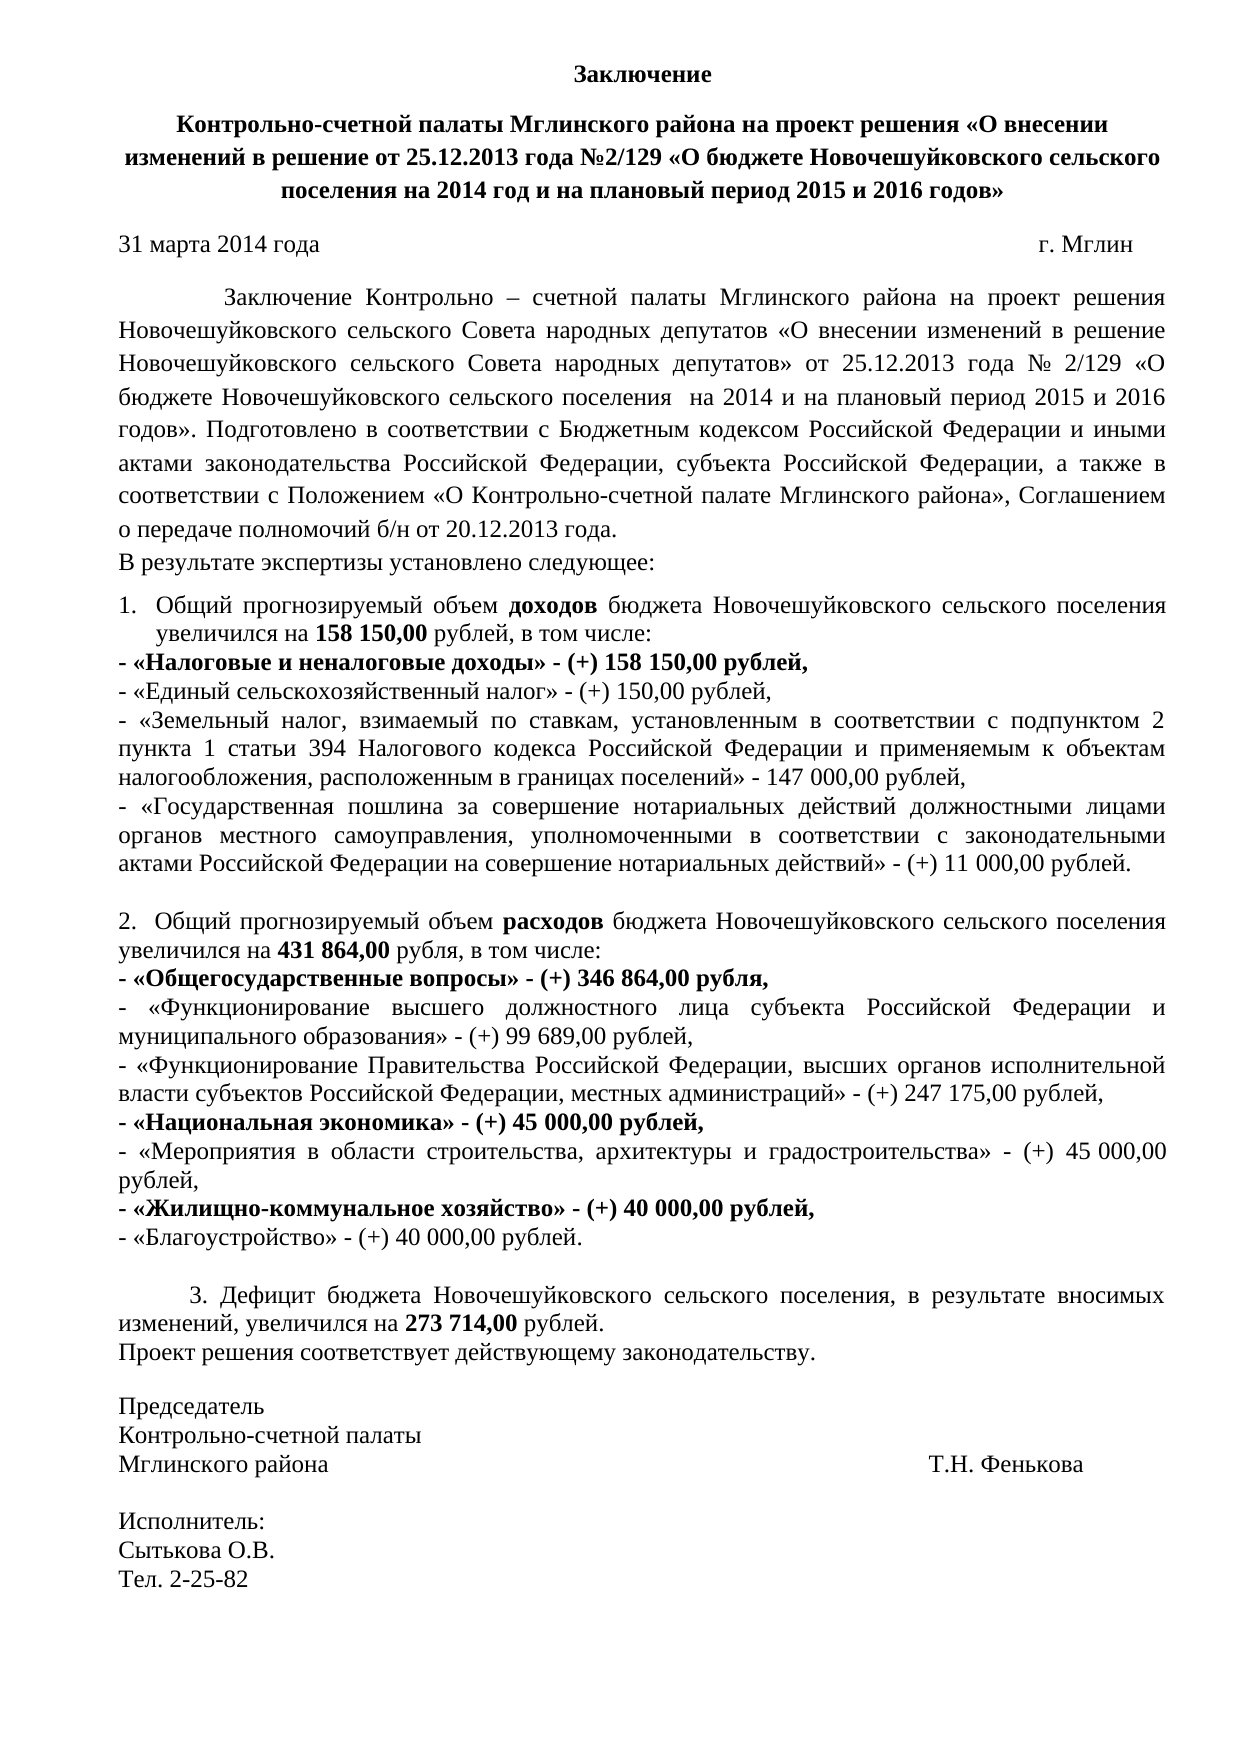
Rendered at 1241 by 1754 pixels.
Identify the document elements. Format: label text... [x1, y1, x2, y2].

text - «Государственная пошлина за совершение нотариальных действий должностными лицами органов местного самоуправления, уполномоченными в соответствии с законодательными актами Российской Федерации на совершение нотариальных действий» - (+) 11 000,00 рублей. [118, 791, 1167, 877]
text - «Функционирование высшего должностного лица субъекта Российской Федерации и муниципального образования» - (+) 99 689,00 рублей, [118, 992, 1167, 1050]
list Общий прогнозируемый объем доходов бюджета Новочешуйковского сельского поселения увеличился на 158 150,00 рублей, в том числе: [118, 590, 1167, 647]
text - «Функционирование Правительства Российской Федерации, высших органов исполнительной власти субъектов Российской Федерации, местных администраций» - (+) 247 175,00 рублей, [118, 1050, 1167, 1107]
text Проект решения соответствует действующему законодательству. [118, 1337, 1167, 1366]
text Председатель [118, 1391, 1167, 1420]
text Мглинского района Т.Н. Фенькова [118, 1449, 1167, 1477]
text Заключение [118, 59, 1167, 88]
text - «Национальная экономика» - (+) 45 000,00 рублей, [118, 1107, 1167, 1136]
text Тел. 2-25-82 [118, 1564, 1167, 1592]
text - «Единый сельскохозяйственный налог» - (+) 150,00 рублей, [118, 676, 1167, 705]
text - «Жилищно-коммунальное хозяйство» - (+) 40 000,00 рублей, [118, 1193, 1167, 1222]
text - «Налоговые и неналоговые доходы» - (+) 158 150,00 рублей, [118, 647, 1167, 676]
text 31 марта 2014 года г. Мглин [118, 229, 1167, 257]
text 2. Общий прогнозируемый объем расходов бюджета Новочешуйковского сельского поселения увеличился на 431 864,00 рубля, в том числе: [118, 906, 1167, 963]
text Сытькова О.В. [118, 1535, 1167, 1564]
text Заключение Контрольно – счетной палаты Мглинского района на проект решения Новочешуйковского сельского Совета народных депутатов «О внесении изменений в решение Новочешуйковского сельского Совета народных депутатов» от 25.12.2013 года № 2/129 «О бюджете Новочешуйковского сельского поселения на 2014 и на плановый период 2015 и 2016 годов». Подготовлено в соответствии с Бюджетным кодексом Российской Федерации и иными актами законодательства Российской Федерации, субъекта Российской Федерации, а также в соответствии с Положением «О Контрольно-счетной палате Мглинского района», Соглашением о передаче полномочий б/н от 20.12.2013 года. [118, 282, 1167, 542]
text - «Общегосударственные вопросы» - (+) 346 864,00 рубля, [118, 963, 1167, 992]
text - «Благоустройство» - (+) 40 000,00 рублей. [118, 1222, 1167, 1251]
text Контрольно-счетной палаты [118, 1420, 1167, 1449]
text В результате экспертизы установлено следующее: [118, 547, 1167, 575]
text Контрольно-счетной палаты Мглинского района на проект решения «О внесении изменений в решение от 25.12.2013 года №2/129 «О бюджете Новочешуйковского сельского поселения на 2014 год и на плановый период 2015 и 2016 годов» [118, 109, 1167, 203]
text 3. Дефицит бюджета Новочешуйковского сельского поселения, в результате вносимых изменений, увеличился на 273 714,00 рублей. [118, 1280, 1167, 1337]
text - «Земельный налог, взимаемый по ставкам, установленным в соответствии с подпунктом 2 пункта 1 статьи 394 Налогового кодекса Российской Федерации и применяемым к объектам налогообложения, расположенным в границах поселений» - 147 000,00 рублей, [118, 705, 1167, 791]
text - «Мероприятия в области строительства, архитектуры и градостроительства» - (+) 45 000,00 рублей, [118, 1136, 1167, 1193]
text Исполнитель: [118, 1506, 1167, 1535]
